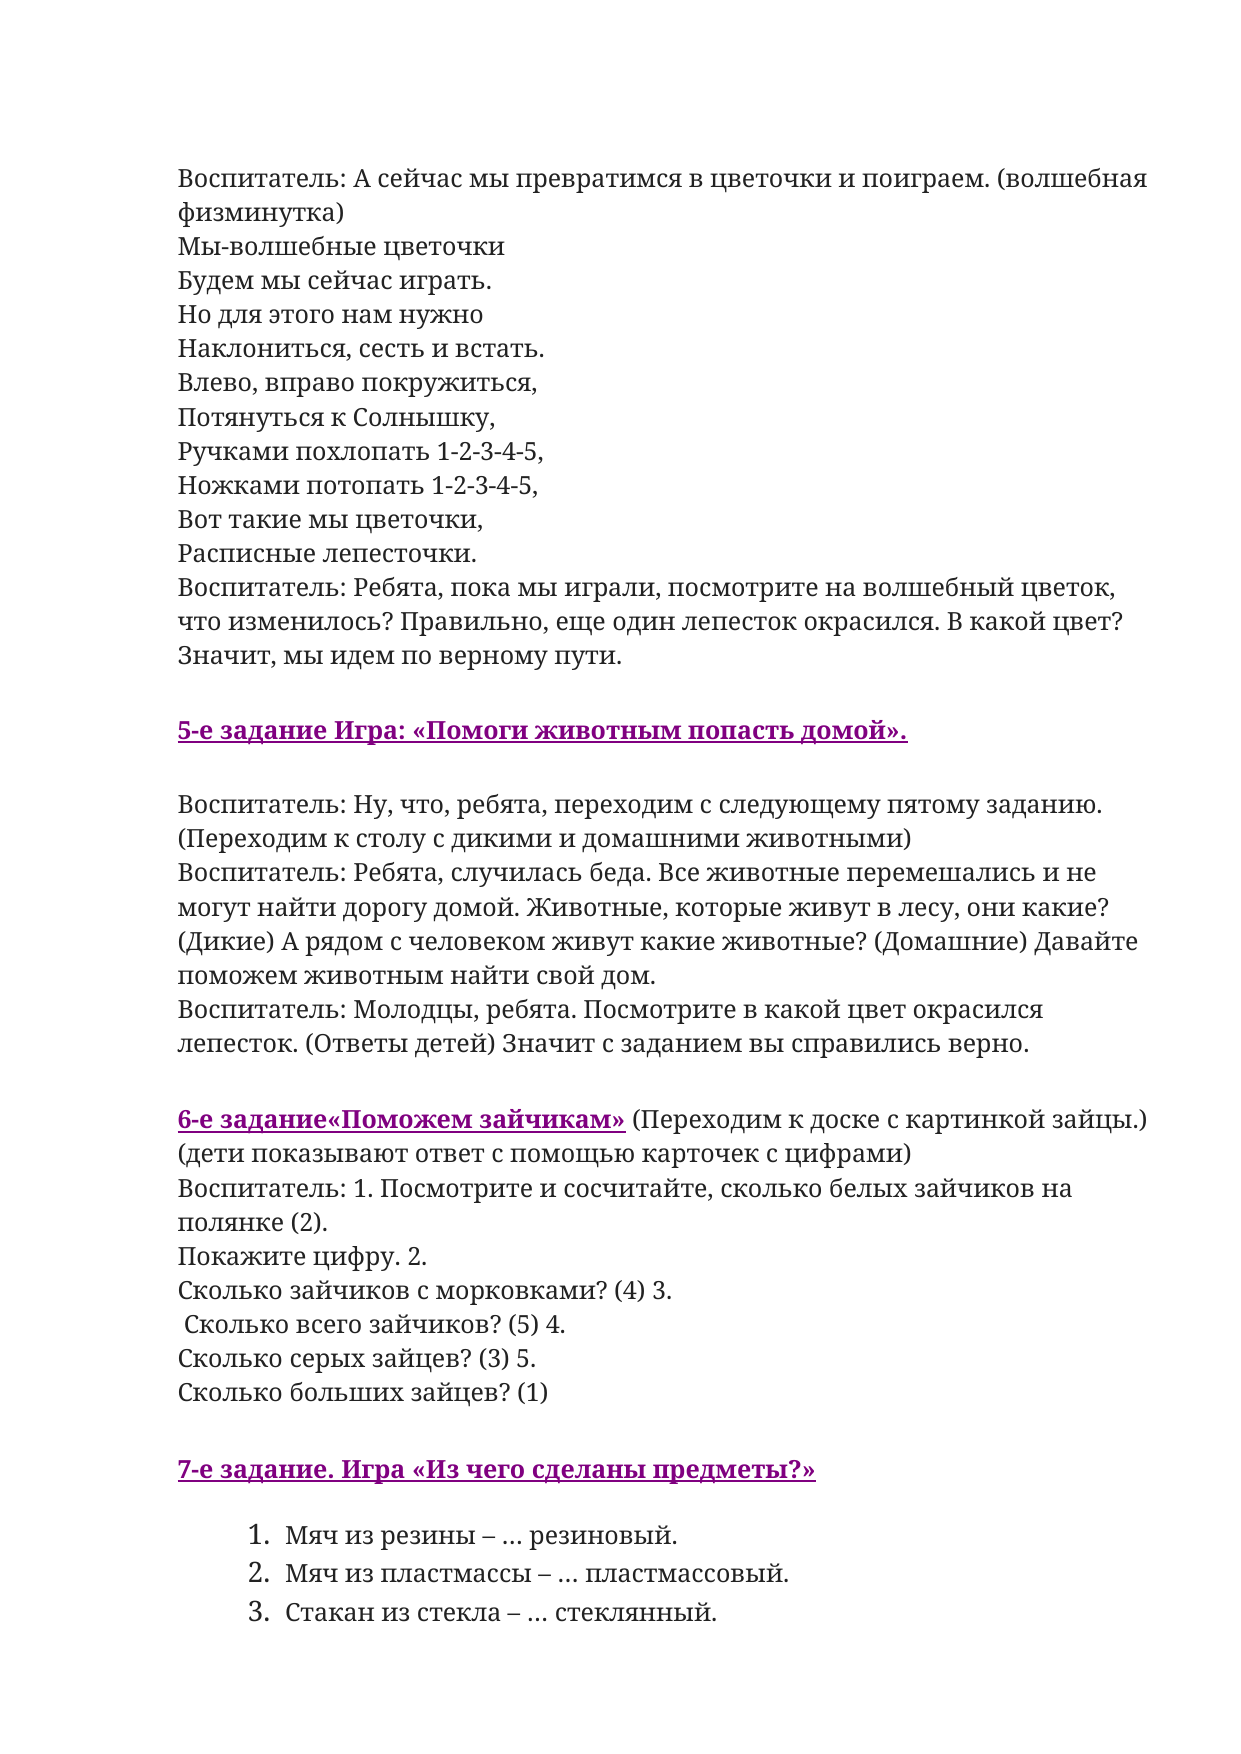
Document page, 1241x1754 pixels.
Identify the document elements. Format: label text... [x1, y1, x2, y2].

text Влево, вправо покружиться, [177, 365, 1152, 399]
text Сколько зайчиков с морковками? (4) 3. [177, 1272, 1152, 1306]
text Воспитатель: Ну, что, ребята, переходим с следующему пятому заданию. (Переходим к столу с дикими и домашними животными) [177, 787, 1152, 855]
text Воспитатель: А сейчас мы превратимся в цветочки и поиграем. (волшебная физминутка) [177, 161, 1152, 229]
text Мы-волшебные цветочки [177, 229, 1152, 263]
list Мяч из резины – … резиновый. [247, 1514, 1152, 1553]
text Воспитатель: Ребята, пока мы играли, посмотрите на волшебный цветок, что изменилось? Правильно, еще один лепесток окрасился. В какой цвет? Значит, мы идем по верному пути. [177, 569, 1152, 672]
text 7-е задание. Игра «Из чего сделаны предметы?» [177, 1451, 1152, 1485]
text Наклониться, сесть и встать. [177, 331, 1152, 365]
text Сколько серых зайцев? (3) 5. [177, 1341, 1152, 1374]
text Расписные лепесточки. [177, 535, 1152, 569]
text Воспитатель: Ребята, случилась беда. Все животные перемешались и не могут найти дорогу домой. Животные, которые живут в лесу, они какие? (Дикие) А рядом с человеком живут какие животные? (Домашние) Давайте поможем животным найти свой дом. [177, 855, 1152, 991]
text 5-е задание Игра: «Помоги животным попасть домой». [177, 712, 1152, 746]
text Ножками потопать 1-2-3-4-5, [177, 467, 1152, 501]
list Стакан из стекла – … стеклянный. [247, 1591, 1152, 1629]
text Воспитатель: 1. Посмотрите и сосчитайте, сколько белых зайчиков на полянке (2). [177, 1170, 1152, 1238]
text Потянуться к Солнышку, [177, 399, 1152, 433]
text 6-е задание«Поможем зайчикам» (Переходим к доске с картинкой зайцы.) (дети показывают ответ с помощью карточек с цифрами) [177, 1102, 1152, 1170]
text Покажите цифру. 2. [177, 1238, 1152, 1272]
text Сколько больших зайцев? (1) [177, 1374, 1152, 1409]
text Но для этого нам нужно [177, 297, 1152, 331]
text Ручками похлопать 1-2-3-4-5, [177, 433, 1152, 467]
text Будем мы сейчас играть. [177, 263, 1152, 297]
list Мяч из пластмассы – … пластмассовый. [247, 1553, 1152, 1591]
text Воспитатель: Молодцы, ребята. Посмотрите в какой цвет окрасился лепесток. (Ответы детей) Значит с заданием вы справились верно. [177, 991, 1152, 1059]
text Сколько всего зайчиков? (5) 4. [177, 1306, 1152, 1341]
text Вот такие мы цветочки, [177, 501, 1152, 535]
